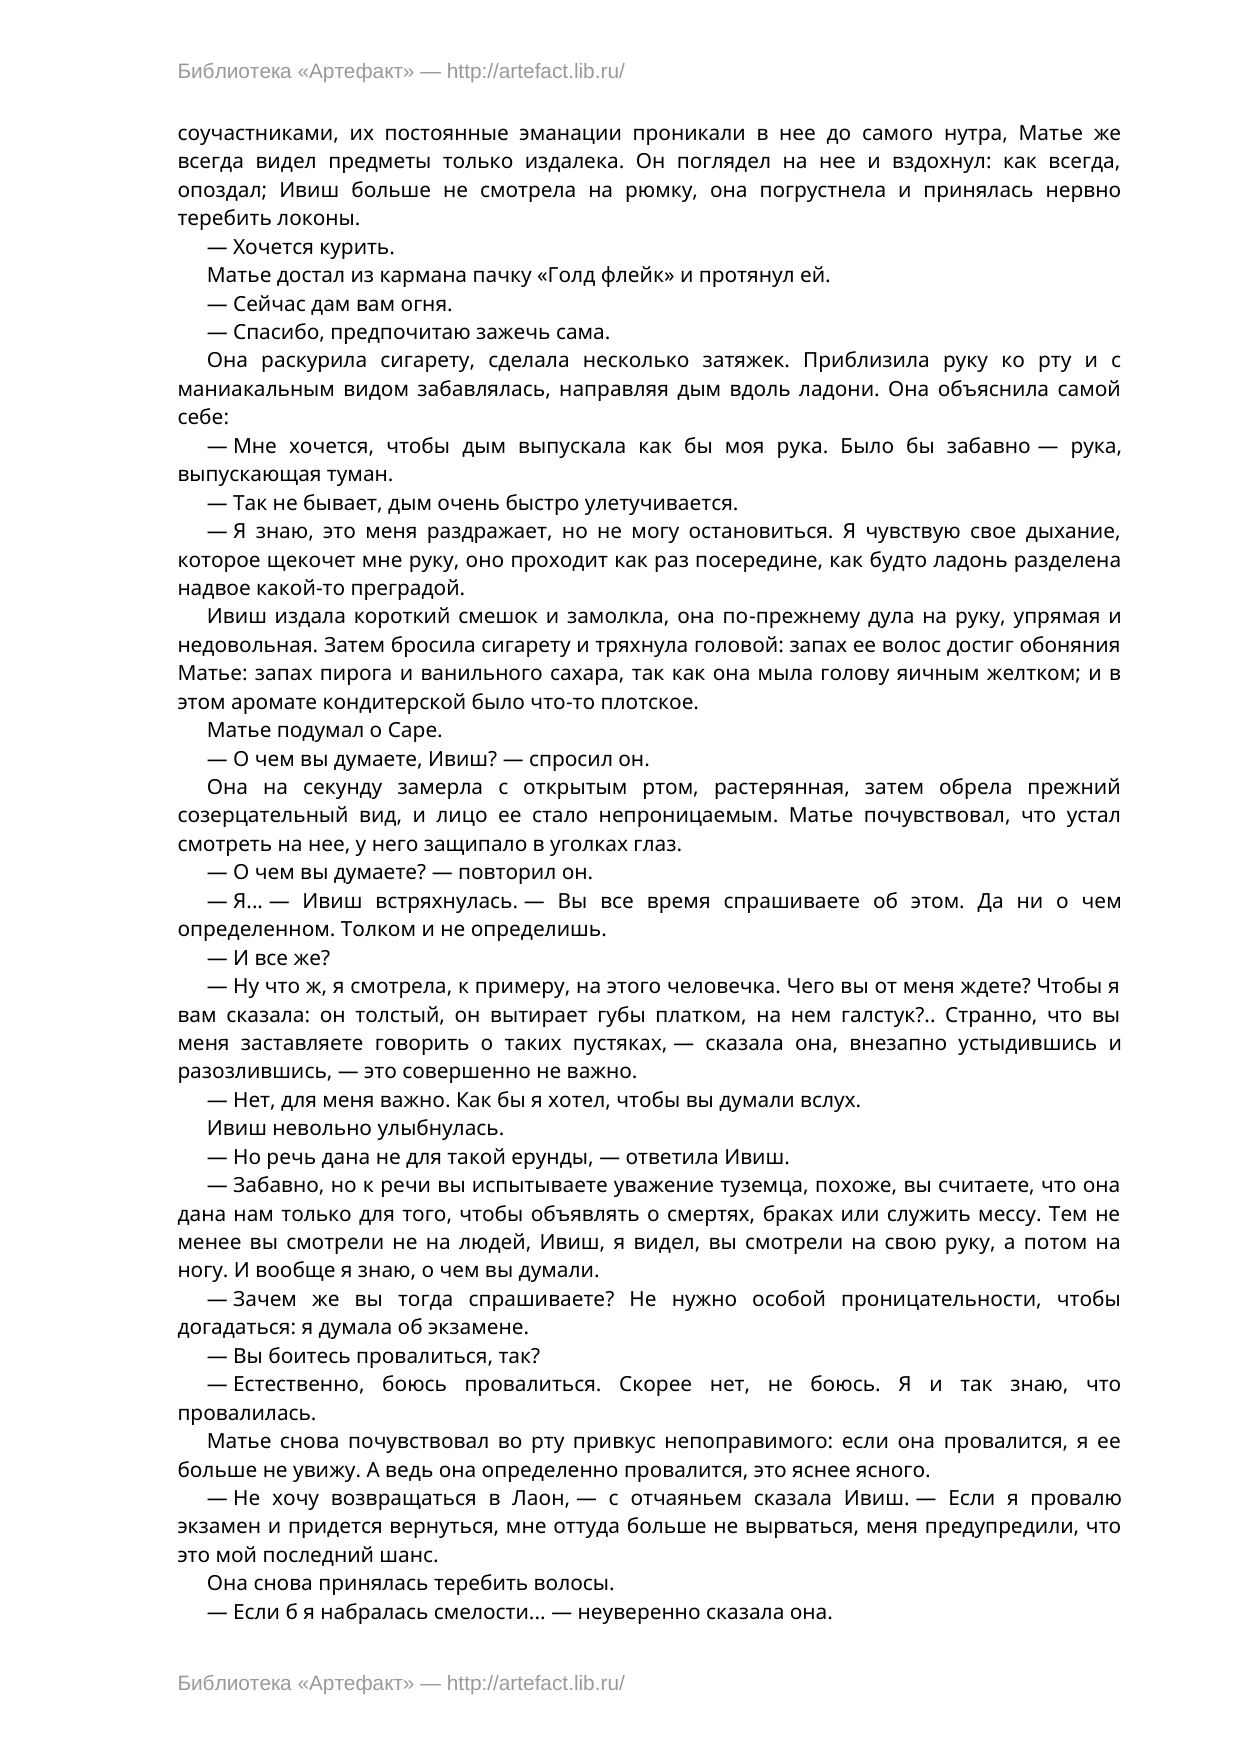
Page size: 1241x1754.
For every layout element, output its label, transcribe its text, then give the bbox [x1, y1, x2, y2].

text Ивиш невольно улыбнулась. [177, 1113, 1122, 1142]
text — И все же? [177, 943, 1122, 971]
text Она снова принялась теребить волосы. [177, 1568, 1122, 1597]
text — Естественно, боюсь провалиться. Скорее нет, не боюсь. Я и так знаю, что провалилась. [177, 1369, 1122, 1426]
text Матье достал из кармана пачку «Голд флейк» и протянул ей. [177, 260, 1122, 289]
text — Так не бывает, дым очень быстро улетучивается. [177, 488, 1122, 516]
text — Вы боитесь провалиться, так? [177, 1341, 1122, 1369]
text — Нет, для меня важно. Как бы я хотел, чтобы вы думали вслух. [177, 1085, 1122, 1113]
text — Но речь дана не для такой ерунды, — ответила Ивиш. [177, 1142, 1122, 1170]
text — Ну что ж, я смотрела, к примеру, на этого человечка. Чего вы от меня ждете? Чтобы я вам сказала: он толстый, он вытирает губы платком, на нем галстук?.. Странно, что вы меня заставляете говорить о таких пустяках, — сказала она, внезапно устыдившись и разозлившись, — это совершенно не важно. [177, 971, 1122, 1085]
text — О чем вы думаете, Ивиш? — спросил он. [177, 744, 1122, 772]
text — Спасибо, предпочитаю зажечь сама. [177, 317, 1122, 346]
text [177, 118, 1122, 232]
text — Забавно, но к речи вы испытываете уважение туземца, похоже, вы считаете, что она дана нам только для того, чтобы объявлять о смертях, браках или служить мессу. Тем не менее вы смотрели не на людей, Ивиш, я видел, вы смотрели на свою руку, а потом на ногу. И вообще я знаю, о чем вы думали. [177, 1170, 1122, 1284]
text — Я... — Ивиш встряхнулась. — Вы все время спрашиваете об этом. Да ни о чем определенном. Толком и не определишь. [177, 886, 1122, 943]
text — Мне хочется, чтобы дым выпускала как бы моя рука. Было бы забавно — рука, выпускающая туман. [177, 431, 1122, 488]
text — Я знаю, это меня раздражает, но не могу остановиться. Я чувствую свое дыхание, которое щекочет мне руку, оно проходит как раз посередине, как будто ладонь разделена надвое какой-то преградой. [177, 516, 1122, 602]
text — Хочется курить. [177, 232, 1122, 260]
text Матье снова почувствовал во рту привкус непоправимого: если она провалится, я ее больше не увижу. А ведь она определенно провалится, это яснее ясного. [177, 1426, 1122, 1483]
text Матье подумал о Саре. [177, 715, 1122, 744]
text — Не хочу возвращаться в Лаон, — с отчаяньем сказала Ивиш. — Если я провалю экзамен и придется вернуться, мне оттуда больше не вырваться, меня предупредили, что это мой последний шанс. [177, 1483, 1122, 1568]
text Она раскурила сигарету, сделала несколько затяжек. Приблизила руку ко рту и с маниакальным видом забавлялась, направляя дым вдоль ладони. Она объяснила самой себе: [177, 346, 1122, 431]
text — Сейчас дам вам огня. [177, 289, 1122, 317]
text — Если б я набралась смелости... — неуверенно сказала она. [177, 1597, 1122, 1625]
text Она на секунду замерла с открытым ртом, растерянная, затем обрела прежний созерцательный вид, и лицо ее стало непроницаемым. Матье почувствовал, что устал смотреть на нее, у него защипало в уголках глаз. [177, 772, 1122, 857]
text — Зачем же вы тогда спрашиваете? Не нужно особой проницательности, чтобы догадаться: я думала об экзамене. [177, 1284, 1122, 1341]
text Ивиш издала короткий смешок и замолкла, она по-прежнему дула на руку, упрямая и недовольная. Затем бросила сигарету и тряхнула головой: запах ее волос достиг обоняния Матье: запах пирога и ванильного сахара, так как она мыла голову яичным желтком; и в этом аромате кондитерской было что-то плотское. [177, 602, 1122, 715]
text — О чем вы думаете? — повторил он. [177, 857, 1122, 886]
